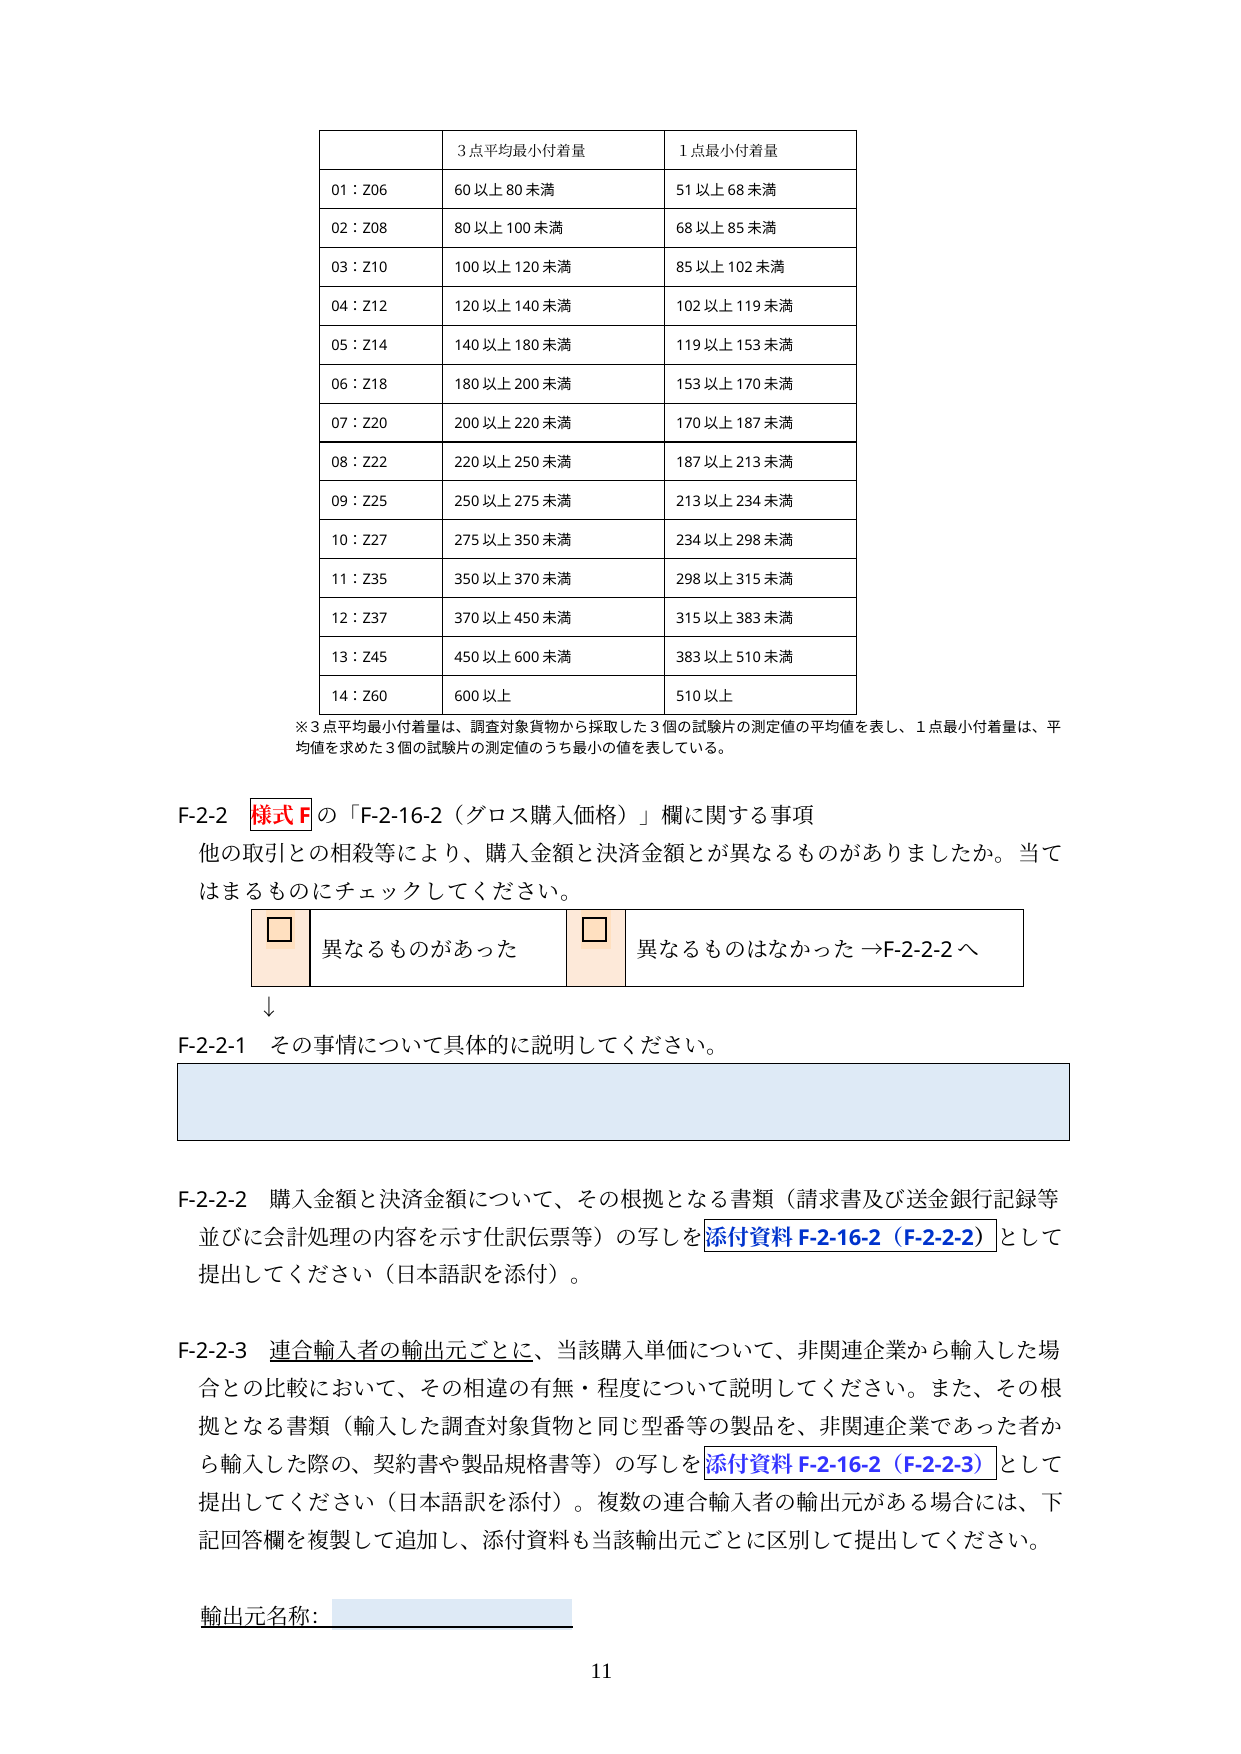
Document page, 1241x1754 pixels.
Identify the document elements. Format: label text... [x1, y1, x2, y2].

table_cell 12：Z37 [320, 598, 442, 636]
table_cell 220以上250未満 [443, 443, 664, 480]
table_header 異なるものはなかった →F-2-2-2へ [626, 910, 1023, 986]
table_cell 275以上350未満 [443, 520, 664, 558]
table_cell 03：Z10 [320, 248, 442, 286]
table_cell 200以上220未満 [443, 404, 664, 441]
table_cell 450以上600未満 [443, 637, 664, 675]
table_cell 600以上 [443, 676, 664, 714]
table_cell 05：Z14 [320, 326, 442, 363]
table_cell 213以上234未満 [665, 481, 856, 519]
table_cell 102以上119未満 [665, 287, 856, 324]
table_cell 11：Z35 [320, 559, 442, 597]
table_cell 170以上187未満 [665, 404, 856, 441]
subtitle 連合輸入者の輸出元ごとに、当該購入単価について、非関連企業から輸入した場合との比較において、その相違の有無・程度について説明してください。また、その根拠となる書類（輸入した調査対象貨物と同じ型番等の製品を、非関連企業であった者から輸入した際の、契約書や製品規格書等）の写しを添付資料F-2-16-2（F-2-2-3）として提出してください（日本語訳を添付）。複数の連合輸入者の輸出元がある場合には、下記回答欄を複製して追加し、添付資料も当該輸出元ごとに区別して提出してください。 [177, 1330, 1063, 1558]
table_cell 180以上200未満 [443, 365, 664, 402]
table_cell 60以上80未満 [443, 170, 664, 208]
table_header 異なるものがあった [311, 910, 566, 986]
table_cell 315以上383未満 [665, 598, 856, 636]
table_cell 04：Z12 [320, 287, 442, 324]
table_header １点最小付着量 [665, 131, 856, 169]
table_cell 350以上370未満 [443, 559, 664, 597]
table_cell 85以上102未満 [665, 248, 856, 286]
table_cell 07：Z20 [320, 404, 442, 441]
table_cell 10：Z27 [320, 520, 442, 558]
table_cell 298以上315未満 [665, 559, 856, 597]
table_cell 80以上100未満 [443, 209, 664, 247]
table_cell 100以上120未満 [443, 248, 664, 286]
text ↓ [177, 987, 1063, 1025]
table_cell 51以上68未満 [665, 170, 856, 208]
table_cell 02：Z08 [320, 209, 442, 247]
table_cell 187以上213未満 [665, 443, 856, 480]
subtitle 様式Fの「F-2-16-2（グロス購入価格）」欄に関する事項 他の取引との相殺等により、購入金額と決済金額とが異なるものがありましたか。当てはまるものにチェックしてください。 [177, 795, 1063, 909]
table_cell 08：Z22 [320, 443, 442, 480]
table_header [252, 910, 309, 986]
table_cell 09：Z25 [320, 481, 442, 519]
table_cell 234以上298未満 [665, 520, 856, 558]
table_header [178, 1064, 1069, 1140]
table_cell 383以上510未満 [665, 637, 856, 675]
table_cell 153以上170未満 [665, 365, 856, 402]
table_cell 06：Z18 [320, 365, 442, 402]
table_header [567, 910, 625, 986]
subtitle その事情について具体的に説明してください。 [177, 1025, 1063, 1063]
text ※３点平均最小付着量は、調査対象貨物から採取した３個の試験片の測定値の平均値を表し、１点最小付着量は、平均値を求めた３個の試験片の測定値のうち最小の値を表している。 [295, 715, 1063, 757]
table_cell 14：Z60 [320, 676, 442, 714]
table_header ３点平均最小付着量 [443, 131, 664, 169]
table_cell 01：Z06 [320, 170, 442, 208]
table_cell 510以上 [665, 676, 856, 714]
table_cell 68以上85未満 [665, 209, 856, 247]
subtitle 購入金額と決済金額について、その根拠となる書類（請求書及び送金銀行記録等並びに会計処理の内容を示す仕訳伝票等）の写しを添付資料F-2-16-2（F-2-2-2）として提出してください（日本語訳を添付）。 [177, 1179, 1063, 1292]
text 輸出元名称： [157, 1596, 1063, 1634]
table_cell 120以上140未満 [443, 287, 664, 324]
table_cell 13：Z45 [320, 637, 442, 675]
table_cell 370以上450未満 [443, 598, 664, 636]
table_cell 250以上275未満 [443, 481, 664, 519]
table_cell 140以上180未満 [443, 326, 664, 363]
table_header [320, 131, 442, 169]
table_cell 119以上153未満 [665, 326, 856, 363]
